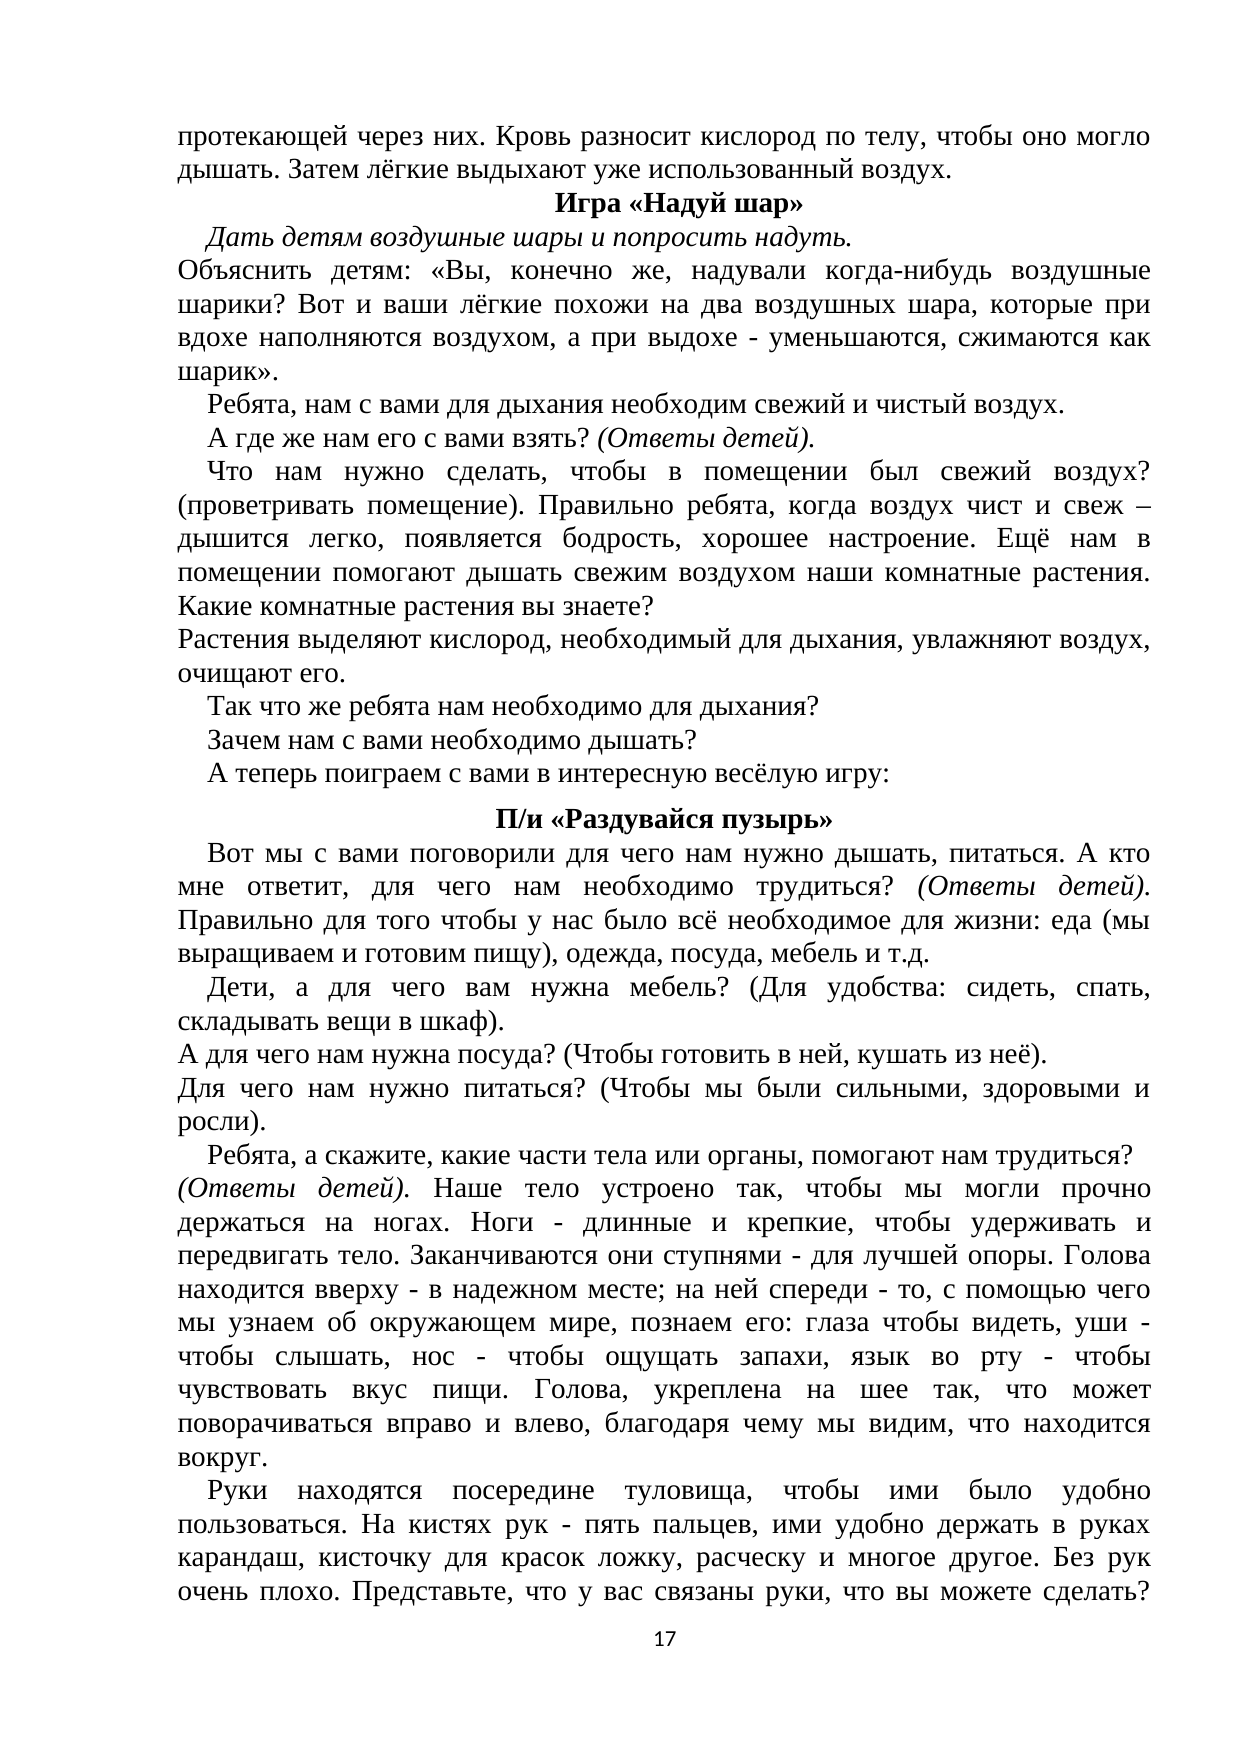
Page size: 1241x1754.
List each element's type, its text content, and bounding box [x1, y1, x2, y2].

text Зачем нам с вами необходимо дышать? [177, 722, 1152, 755]
text Вот мы с вами поговорили для чего нам нужно дышать, питаться. А кто мне ответит, для чего нам необходимо трудиться? (Ответы детей). Правильно для того чтобы у нас было всё необходимое для жизни: еда (мы выращиваем и готовим пищу), одежда, посуда, мебель и т.д. [177, 835, 1152, 969]
text Так что же ребята нам необходимо для дыхания? [177, 688, 1152, 722]
text П/и «Раздувайся пузырь» [177, 801, 1152, 835]
text А для чего нам нужна посуда? (Чтобы готовить в ней, кушать из неё). [177, 1036, 1152, 1070]
text Для чего нам нужно питаться? (Чтобы мы были сильными, здоровыми и росли). [177, 1070, 1152, 1137]
text Растения выделяют кислород, необходимый для дыхания, увлажняют воздух, очищают его. [177, 621, 1152, 688]
text Что нам нужно сделать, чтобы в помещении был свежий воздух? (проветривать помещение). Правильно ребята, когда воздух чист и свеж – дышится легко, появляется бодрость, хорошее настроение. Ещё нам в помещении помогают дышать свежим воздухом наши комнатные растения. Какие комнатные растения вы знаете? [177, 453, 1152, 621]
text (Ответы детей). Наше тело устроено так, чтобы мы могли прочно держаться на ногах. Ноги - длинные и крепкие, чтобы удерживать и передвигать тело. Заканчиваются они ступнями - для лучшей опоры. Голова находится вверху - в надежном месте; на ней спереди - то, с помощью чего мы узнаем об окружающем мире, познаем его: глаза чтобы видеть, уши - чтобы слышать, нос - чтобы ощущать запахи, язык во рту - чтобы чувствовать вкус пищи. Голова, укреплена на шее так, что может поворачиваться вправо и влево, благодаря чему мы видим, что находится вокруг. [177, 1170, 1152, 1472]
text А где же нам его с вами взять? (Ответы детей). [177, 420, 1152, 453]
text Объяснить детям: «Вы, конечно же, надували когда-нибудь воздушные шарики? Вот и ваши лёгкие похожи на два воздушных шара, которые при вдохе наполняются воздухом, а при выдохе - уменьшаются, сжимаются как шарик». [177, 252, 1152, 386]
text Дети, а для чего вам нужна мебель? (Для удобства: сидеть, спать, складывать вещи в шкаф). [177, 969, 1152, 1036]
text Дать детям воздушные шары и попросить надуть. [177, 219, 1152, 252]
text Ребята, а скажите, какие части тела или органы, помогают нам трудиться? [177, 1137, 1152, 1170]
text А теперь поиграем с вами в интересную весёлую игру: [177, 755, 1152, 789]
text Игра «Надуй шар» [177, 185, 1152, 219]
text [177, 118, 1152, 185]
text Ребята, нам с вами для дыхания необходим свежий и чистый воздух. [177, 386, 1152, 420]
